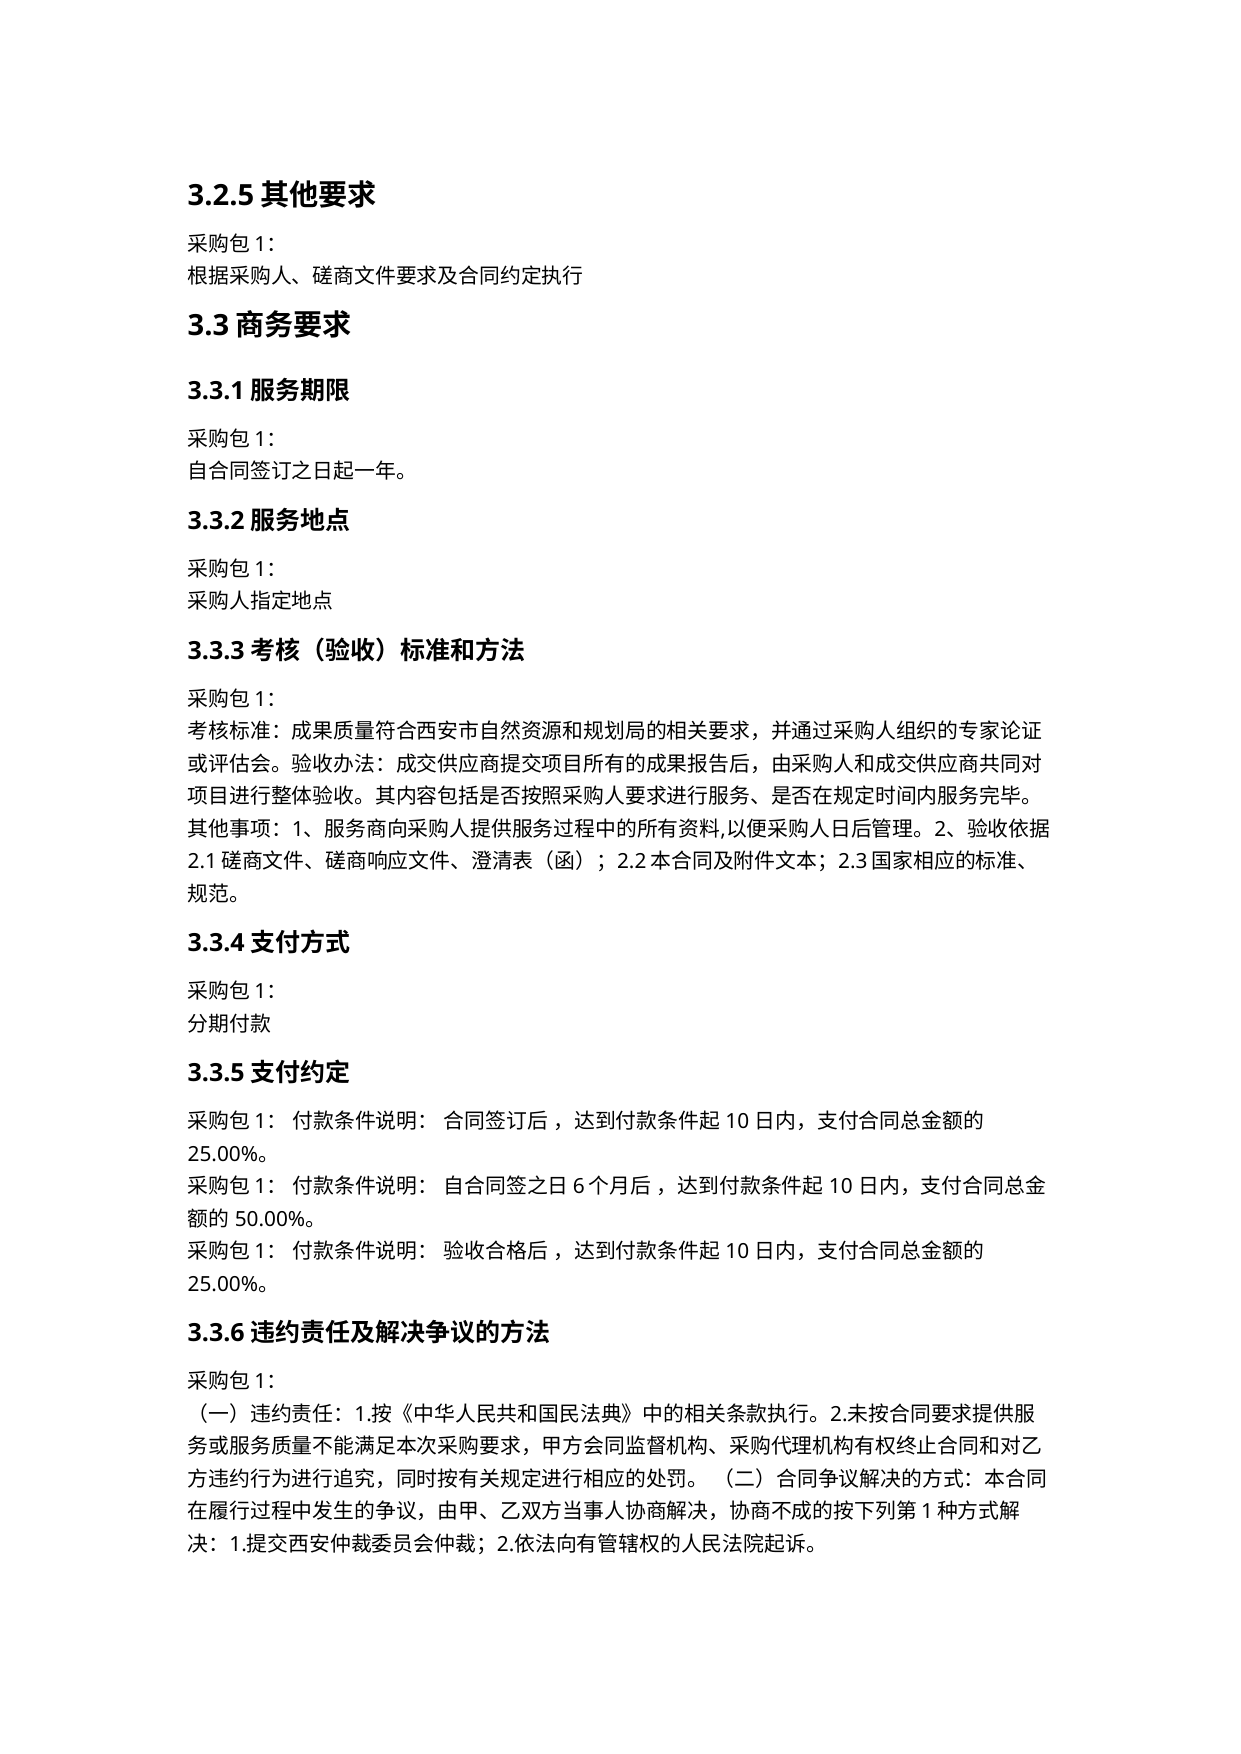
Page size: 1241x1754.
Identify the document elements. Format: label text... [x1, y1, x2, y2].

text 采购包1： [187, 682, 1053, 714]
text （一）违约责任：1.按《中华人民共和国民法典》中的相关条款执行。2.未按合同要求提供服务或服务质量不能满足本次采购要求，甲方会同监督机构、采购代理机构有权终止合同和对乙方违约行为进行追究，同时按有关规定进行相应的处罚。 （二）合同争议解决的方式：本合同在履行过程中发生的争议，由甲、乙双方当事人协商解决，协商不成的按下列第1种方式解决：1.提交西安仲裁委员会仲裁；2.依法向有管辖权的人民法院起诉。 [187, 1397, 1053, 1559]
text 3.3.1服务期限 [187, 357, 1053, 422]
text 3.3.2服务地点 [187, 487, 1053, 552]
text 采购包1： [187, 1364, 1053, 1397]
text 分期付款 [187, 1007, 1053, 1039]
text 3.3.6违约责任及解决争议的方法 [187, 1299, 1053, 1364]
text 采购包1： [187, 552, 1053, 584]
text 采购包1： [187, 422, 1053, 454]
text 采购包1： 付款条件说明： 自合同签之日6个月后 ，达到付款条件起 10 日内，支付合同总金额的 50.00%。 [187, 1169, 1053, 1234]
text 自合同签订之日起一年。 [187, 454, 1053, 487]
text 3.3.5支付约定 [187, 1039, 1053, 1104]
text 根据采购人、磋商文件要求及合同约定执行 [187, 259, 1053, 292]
text 采购包1： 付款条件说明： 合同签订后 ，达到付款条件起 10 日内，支付合同总金额的 25.00%。 [187, 1104, 1053, 1169]
text 3.3.4支付方式 [187, 909, 1053, 974]
text 采购包1： [187, 227, 1053, 259]
text 采购人指定地点 [187, 584, 1053, 617]
text 考核标准：成果质量符合西安市自然资源和规划局的相关要求，并通过采购人组织的专家论证或评估会。验收办法：成交供应商提交项目所有的成果报告后，由采购人和成交供应商共同对项目进行整体验收。其内容包括是否按照采购人要求进行服务、是否在规定时间内服务完毕。 其他事项：1、服务商向采购人提供服务过程中的所有资料,以便采购人日后管理。2、验收依据 2.1磋商文件、磋商响应文件、澄清表（函）；2.2本合同及附件文本；2.3国家相应的标准、规范。 [187, 714, 1053, 909]
text 3.3商务要求 [187, 292, 1053, 357]
text 采购包1： [187, 974, 1053, 1007]
text 3.3.3考核（验收）标准和方法 [187, 617, 1053, 682]
text 3.2.5其他要求 [187, 162, 1053, 227]
text 采购包1： 付款条件说明： 验收合格后 ，达到付款条件起 10 日内，支付合同总金额的 25.00%。 [187, 1234, 1053, 1299]
